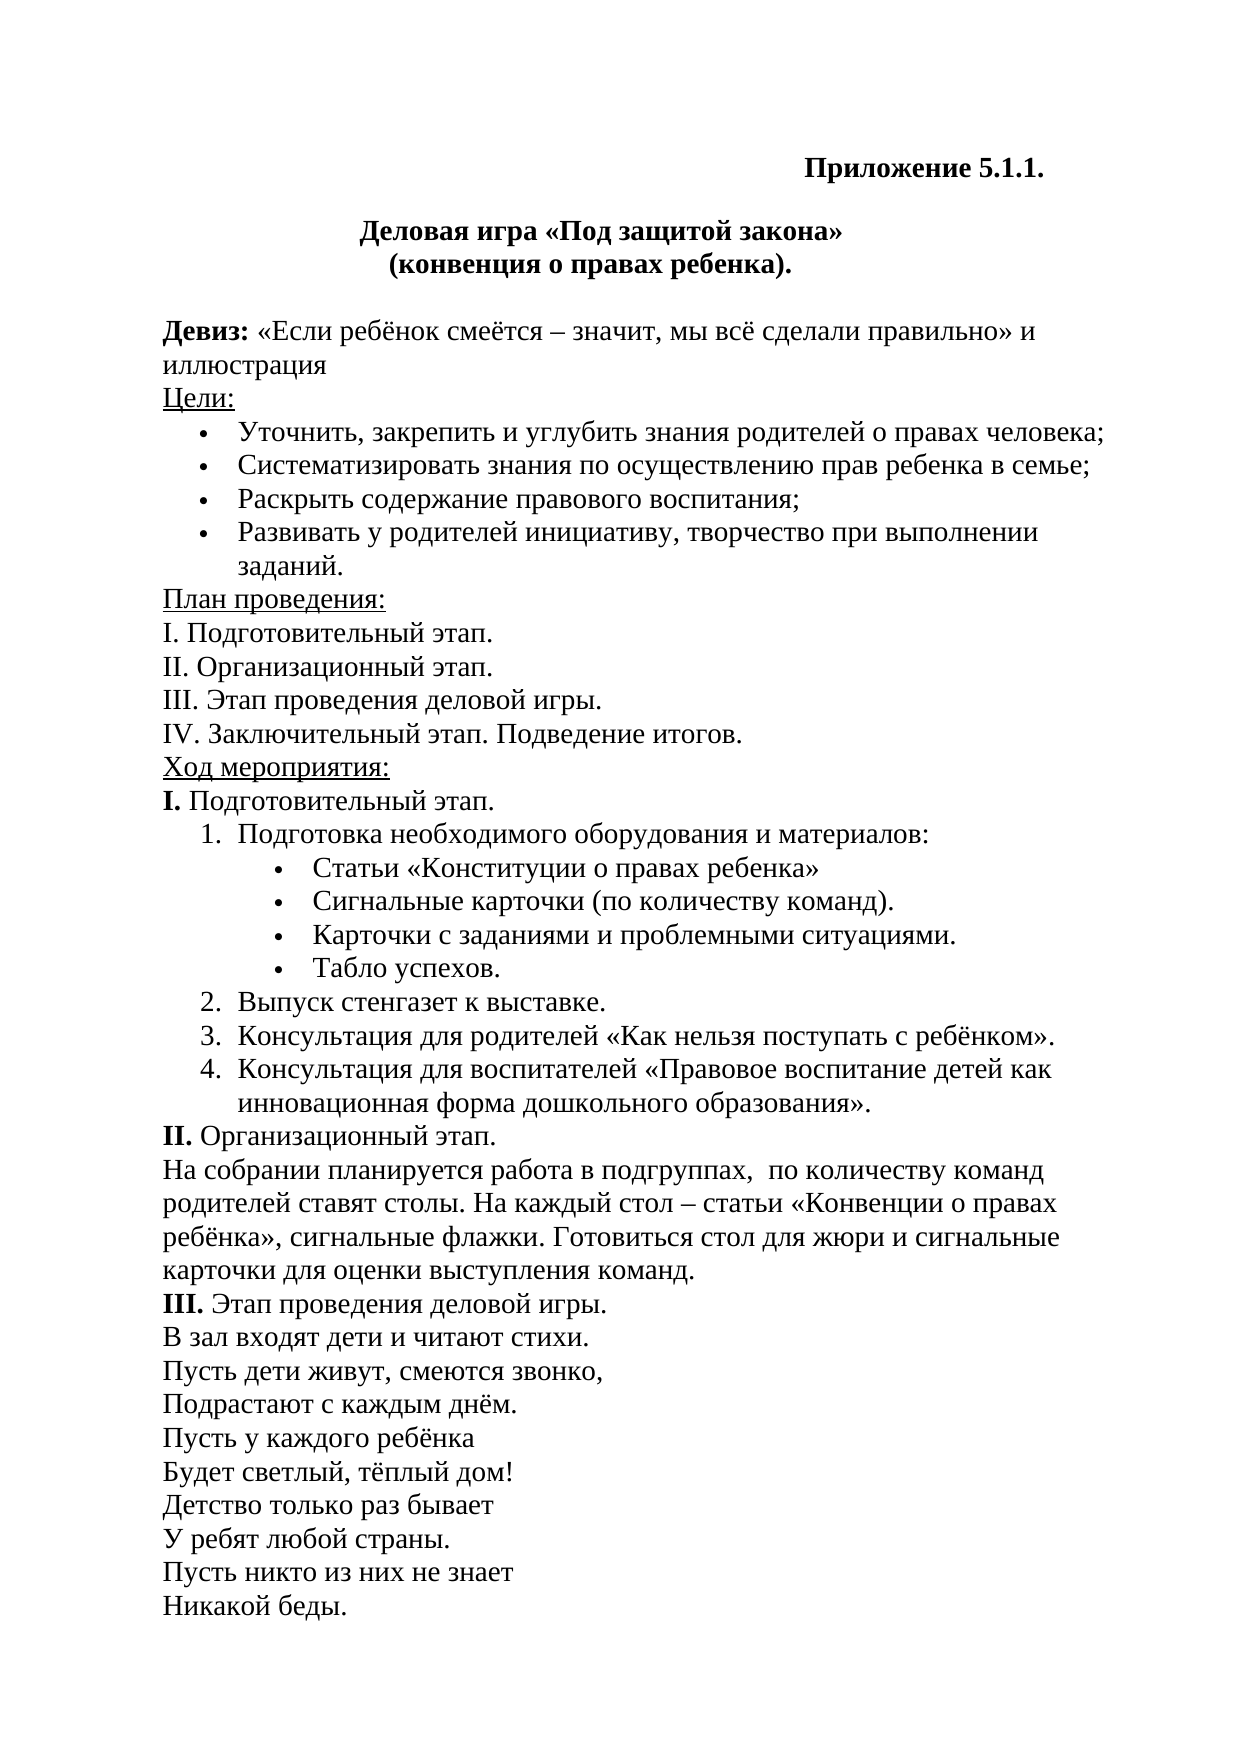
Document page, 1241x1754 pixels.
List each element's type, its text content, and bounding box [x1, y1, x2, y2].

text План проведения: [162, 582, 1132, 615]
text У ребят любой страны. [162, 1521, 1132, 1554]
list Систематизировать знания по осуществлению прав ребенка в семье; [200, 447, 1132, 481]
text Подрастают с каждым днём. [162, 1387, 1132, 1420]
text I. Подготовительный этап. [162, 615, 1132, 649]
text На собрании планируется работа в подгруппах, по количеству команд родителей ставят столы. На каждый стол – статьи «Конвенции о правах ребёнка», сигнальные флажки. Готовиться стол для жюри и сигнальные карточки для оценки выступления команд. [162, 1152, 1132, 1286]
list Карточки с заданиями и проблемными ситуациями. [275, 917, 1132, 951]
text Детство только раз бывает [162, 1487, 1132, 1521]
text II. Организационный этап. [162, 1118, 1132, 1152]
text IV. Заключительный этап. Подведение итогов. [162, 716, 1132, 749]
text Ход мероприятия: [162, 749, 1132, 783]
text III. Этап проведения деловой игры. [162, 682, 1132, 716]
text II. Организационный этап. [162, 649, 1132, 682]
text Пусть у каждого ребёнка [162, 1420, 1132, 1454]
text Деловая игра «Под защитой закона» (конвенция о правах ребенка). [162, 213, 1132, 280]
text В зал входят дети и читают стихи. [162, 1319, 1132, 1353]
list Табло успехов. [275, 951, 1132, 984]
text Цели: [162, 380, 1132, 414]
text Никакой беды. [162, 1588, 1132, 1621]
text Девиз: «Если ребёнок смеётся – значит, мы всё сделали правильно» и иллюстрация [162, 280, 1132, 380]
text Пусть никто из них не знает [162, 1554, 1132, 1588]
text III. Этап проведения деловой игры. [162, 1286, 1132, 1319]
list Консультация для воспитателей «Правовое воспитание детей как инновационная форма дошкольного образования». [200, 1051, 1132, 1118]
list Выпуск стенгазет к выставке. [200, 984, 1132, 1018]
text Будет светлый, тёплый дом! [162, 1454, 1132, 1487]
list Консультация для родителей «Как нельзя поступать с ребёнком». [200, 1018, 1132, 1051]
text Пусть дети живут, смеются звонко, [162, 1353, 1132, 1387]
list Статьи «Конституции о правах ребенка» [275, 850, 1132, 883]
text Приложение 5.1.1. [148, 150, 1132, 183]
list Развивать у родителей инициативу, творчество при выполнении заданий. [200, 514, 1132, 582]
list Уточнить, закрепить и углубить знания родителей о правах человека; [200, 414, 1132, 447]
list Подготовка необходимого оборудования и материалов: [200, 816, 1132, 850]
text I. Подготовительный этап. [162, 783, 1132, 816]
list Сигнальные карточки (по количеству команд). [275, 883, 1132, 917]
list Раскрыть содержание правового воспитания; [200, 481, 1132, 514]
